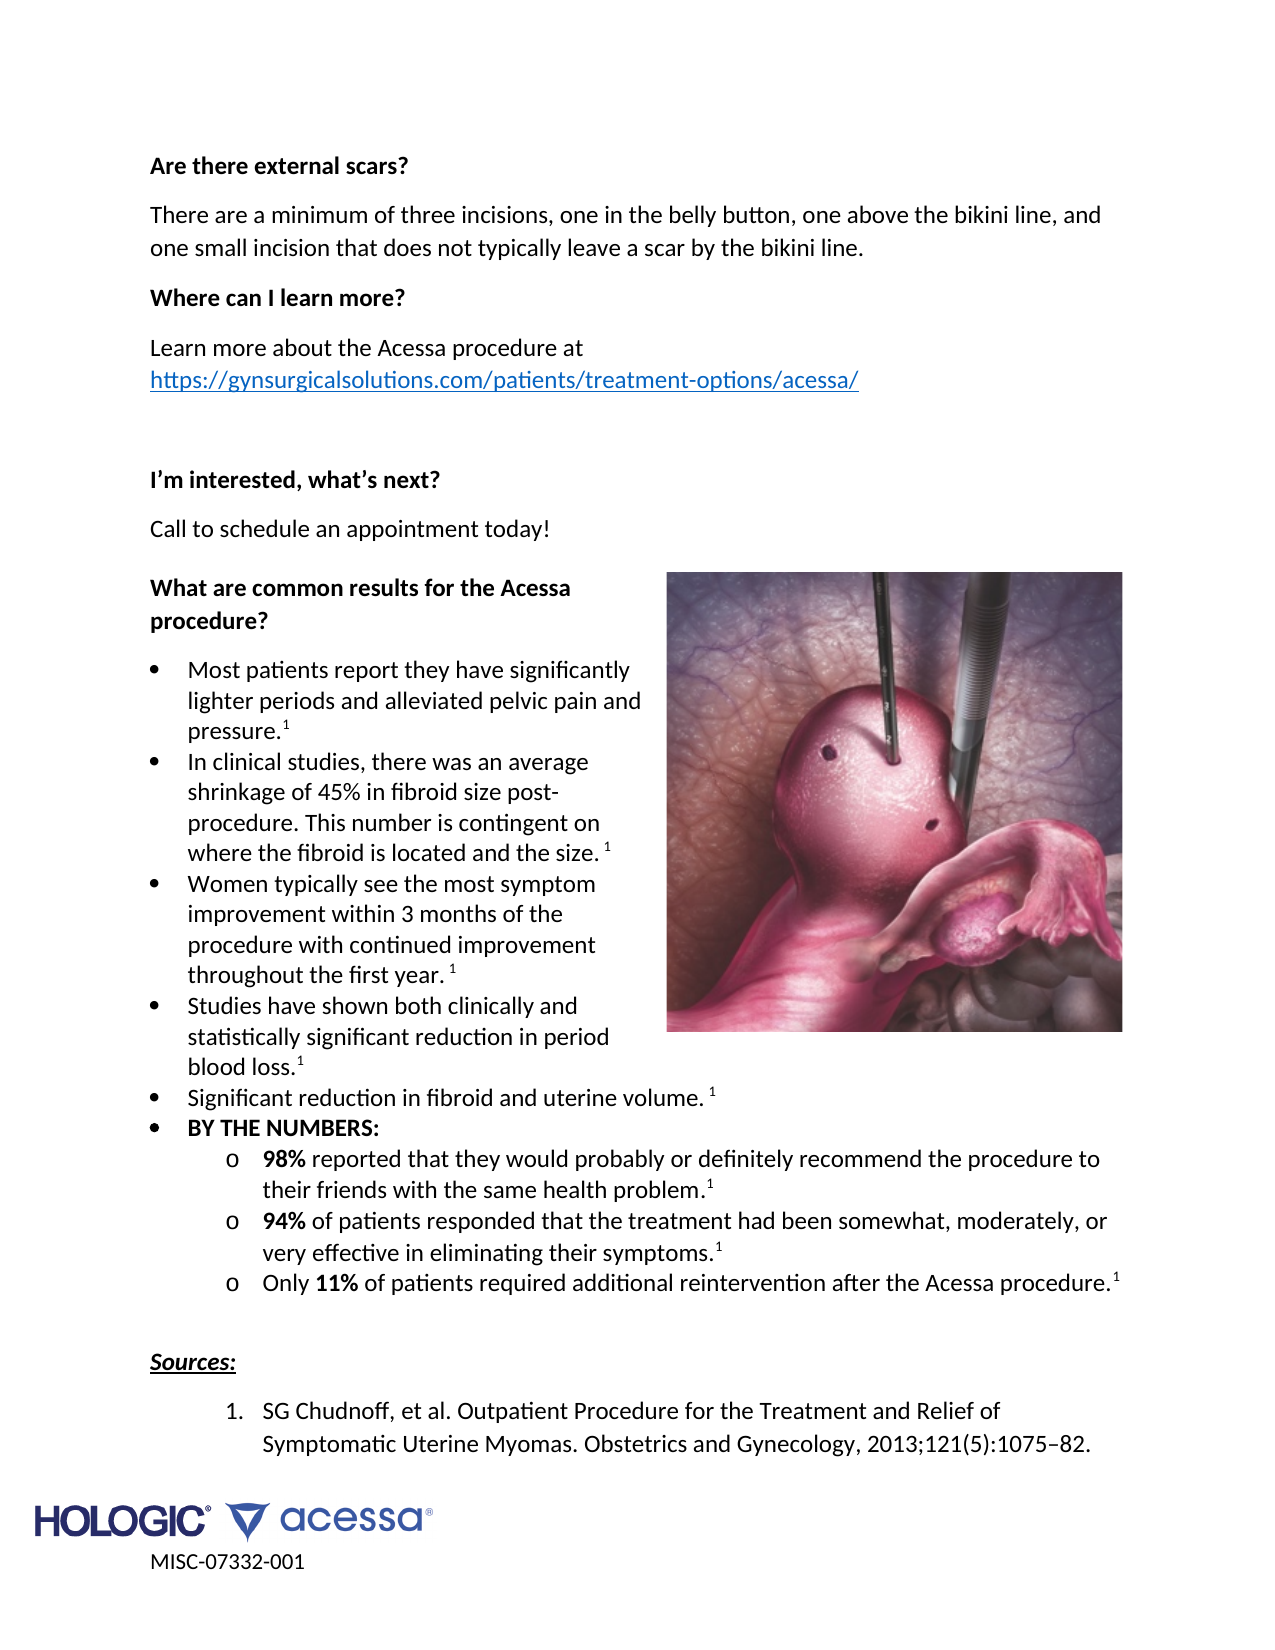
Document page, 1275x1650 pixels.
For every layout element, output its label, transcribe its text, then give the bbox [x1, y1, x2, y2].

list Only 11% of patients required additional reintervention after the Acessa procedure.1 [225, 1267, 1125, 1299]
text Learn more about the Acessa procedure at https://gynsurgicalsolutions.com/patients/treatment-options/acessa/ [150, 332, 1125, 395]
picture [26, 1494, 214, 1547]
list 98% reported that they would probably or definitely recommend the procedure to their friends with the same health problem.1 [225, 1143, 1125, 1205]
text Sources: [150, 1346, 1125, 1376]
list In clinical studies, there was an average shrinkage of 45% in fibroid size post-procedure. This number is contingent on where the fibroid is located and the size. 1 [150, 746, 666, 868]
text I’m interested, what’s next? [150, 464, 1125, 494]
text Where can I learn more? [150, 282, 1125, 313]
text Call to schedule an appointment today! [150, 513, 1125, 544]
text What are common results for the Acessa procedure? [150, 572, 666, 635]
list SG Chudnoff, et al. Outpatient Procedure for the Treatment and Relief of Symptomatic Uterine Myomas. Obstetrics and Gynecology, 2013;121(5):1075–82. [225, 1396, 1125, 1459]
list 94% of patients responded that the treatment had been somewhat, moderately, or very effective in eliminating their symptoms.1 [225, 1205, 1125, 1267]
list BY THE NUMBERS: [150, 1112, 1125, 1143]
text There are a minimum of three incisions, one in the belly button, one above the bikini line, and one small incision that does not typically leave a scar by the bikini line. [150, 199, 1125, 263]
list Studies have shown both clinically and statistically significant reduction in period blood loss.1 [150, 990, 1125, 1082]
list Women typically see the most symptom improvement within 3 months of the procedure with continued improvement throughout the first year. 1 [150, 868, 666, 990]
text Are there external scars? [150, 150, 1125, 181]
list Significant reduction in fibroid and uterine volume. 1 [150, 1082, 1125, 1112]
picture [666, 572, 1123, 1032]
list Most patients report they have significantly lighter periods and alleviated pelvic pain and pressure.1 [150, 654, 666, 746]
picture [218, 1498, 438, 1543]
